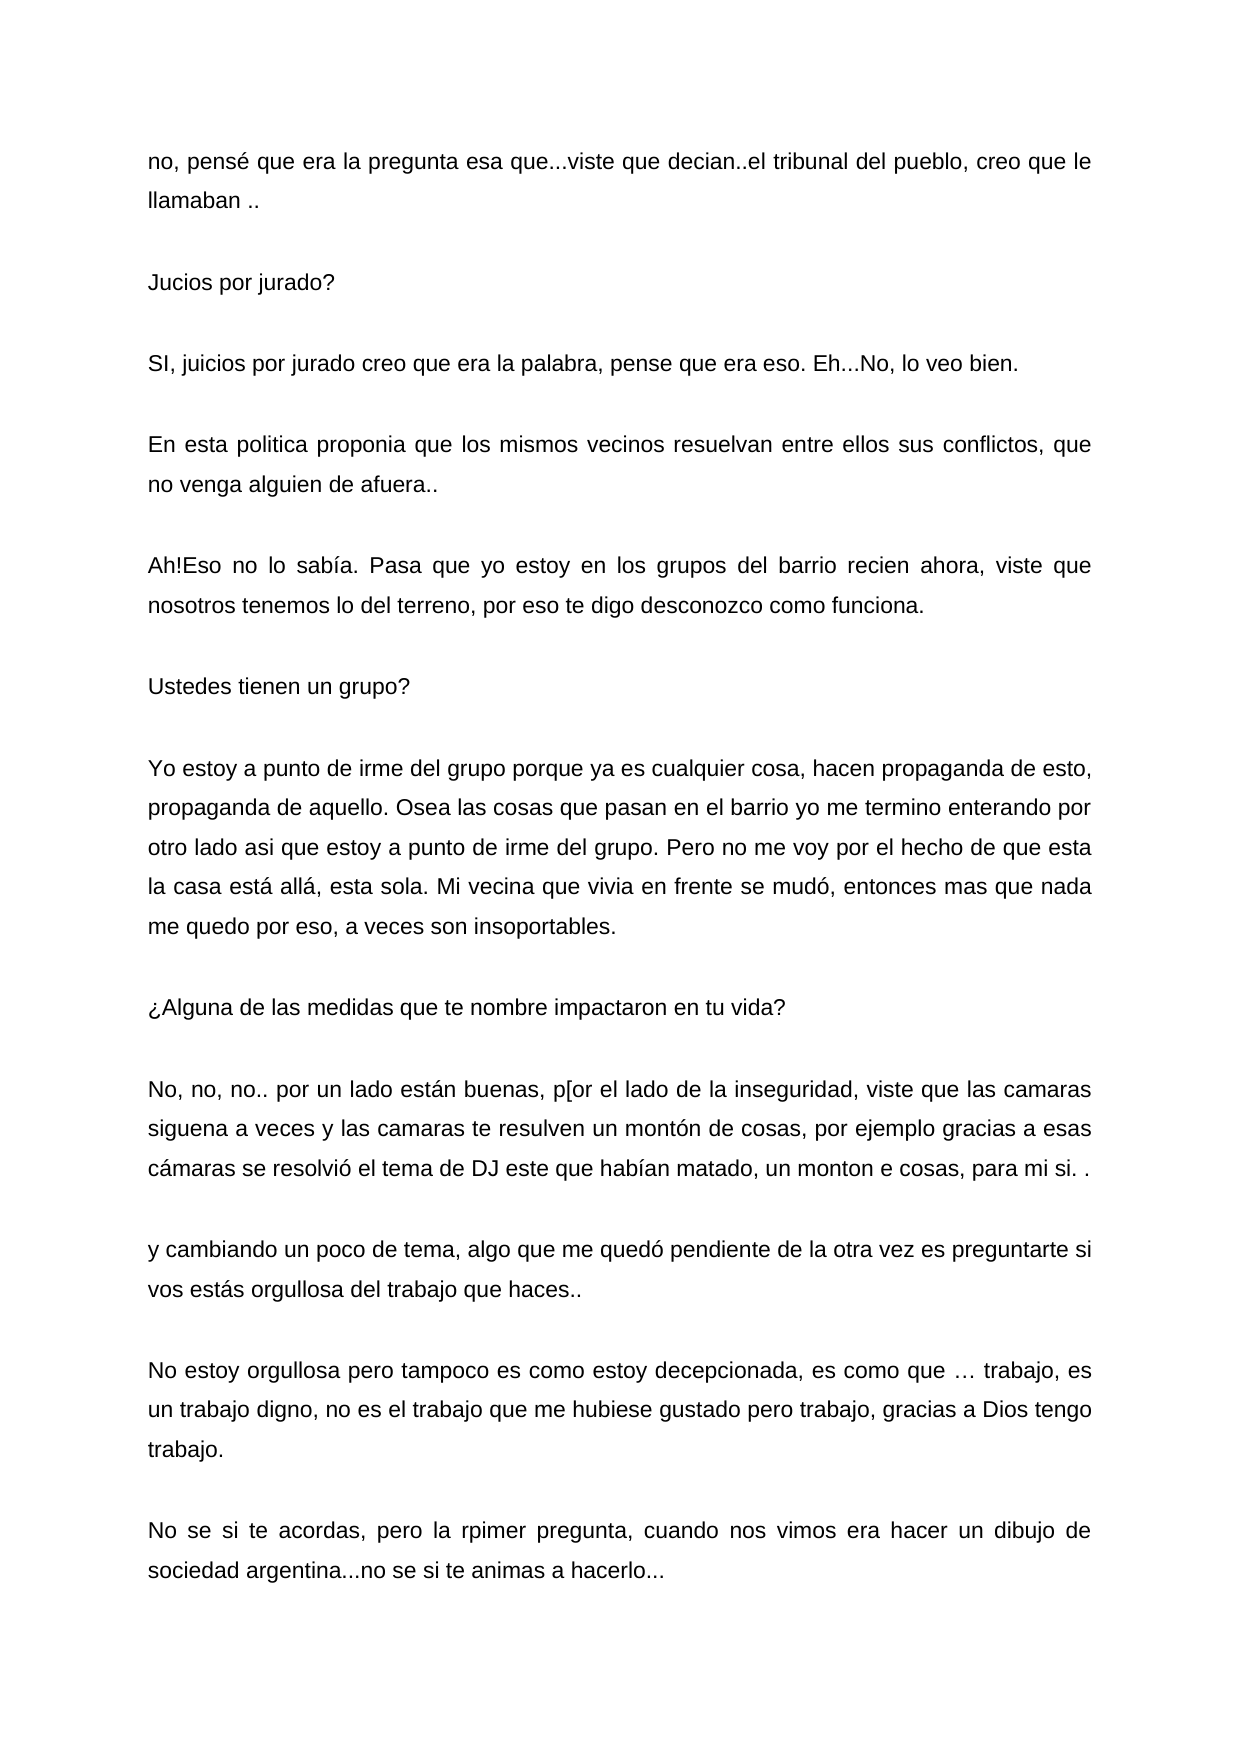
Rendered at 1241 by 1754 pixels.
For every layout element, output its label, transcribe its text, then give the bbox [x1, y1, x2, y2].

text Ah!Eso no lo sabía. Pasa que yo estoy en los grupos del barrio recien ahora, viste que nosotros tenemos lo del terreno, por eso te digo desconozco como funciona. [148, 552, 1093, 618]
text No se si te acordas, pero la rpimer pregunta, cuando nos vimos era hacer un dibujo de sociedad argentina...no se si te animas a hacerlo... [148, 1517, 1093, 1583]
text y cambiando un poco de tema, algo que me quedó pendiente de la otra vez es preguntarte si vos estás orgullosa del trabajo que haces.. [148, 1236, 1093, 1302]
text No, no, no.. por un lado están buenas, p[or el lado de la inseguridad, viste que las camaras siguena a veces y las camaras te resulven un montón de cosas, por ejemplo gracias a esas cámaras se resolvió el tema de DJ este que habían matado, un monton e cosas, para mi si. . [148, 1076, 1093, 1181]
text no, pensé que era la pregunta esa que...viste que decian..el tribunal del pueblo, creo que le llamaban .. [148, 148, 1093, 213]
text Yo estoy a punto de irme del grupo porque ya es cualquier cosa, hacen propaganda de esto, propaganda de aquello. Osea las cosas que pasan en el barrio yo me termino enterando por otro lado asi que estoy a punto de irme del grupo. Pero no me voy por el hecho de que esta la casa está allá, esta sola. Mi vecina que vivia en frente se mudó, entonces mas que nada me quedo por eso, a veces son insoportables. [148, 755, 1093, 939]
text Ustedes tienen un grupo? [148, 673, 1093, 700]
text ¿Alguna de las medidas que te nombre impactaron en tu vida? [148, 994, 1093, 1021]
text SI, juicios por jurado creo que era la palabra, pense que era eso. Eh...No, lo veo bien. [148, 350, 1093, 376]
text No estoy orgullosa pero tampoco es como estoy decepcionada, es como que … trabajo, es un trabajo digno, no es el trabajo que me hubiese gustado pero trabajo, gracias a Dios tengo trabajo. [148, 1357, 1093, 1462]
text Jucios por jurado? [148, 268, 1093, 295]
text En esta politica proponia que los mismos vecinos resuelvan entre ellos sus conflictos, que no venga alguien de afuera.. [148, 431, 1093, 497]
